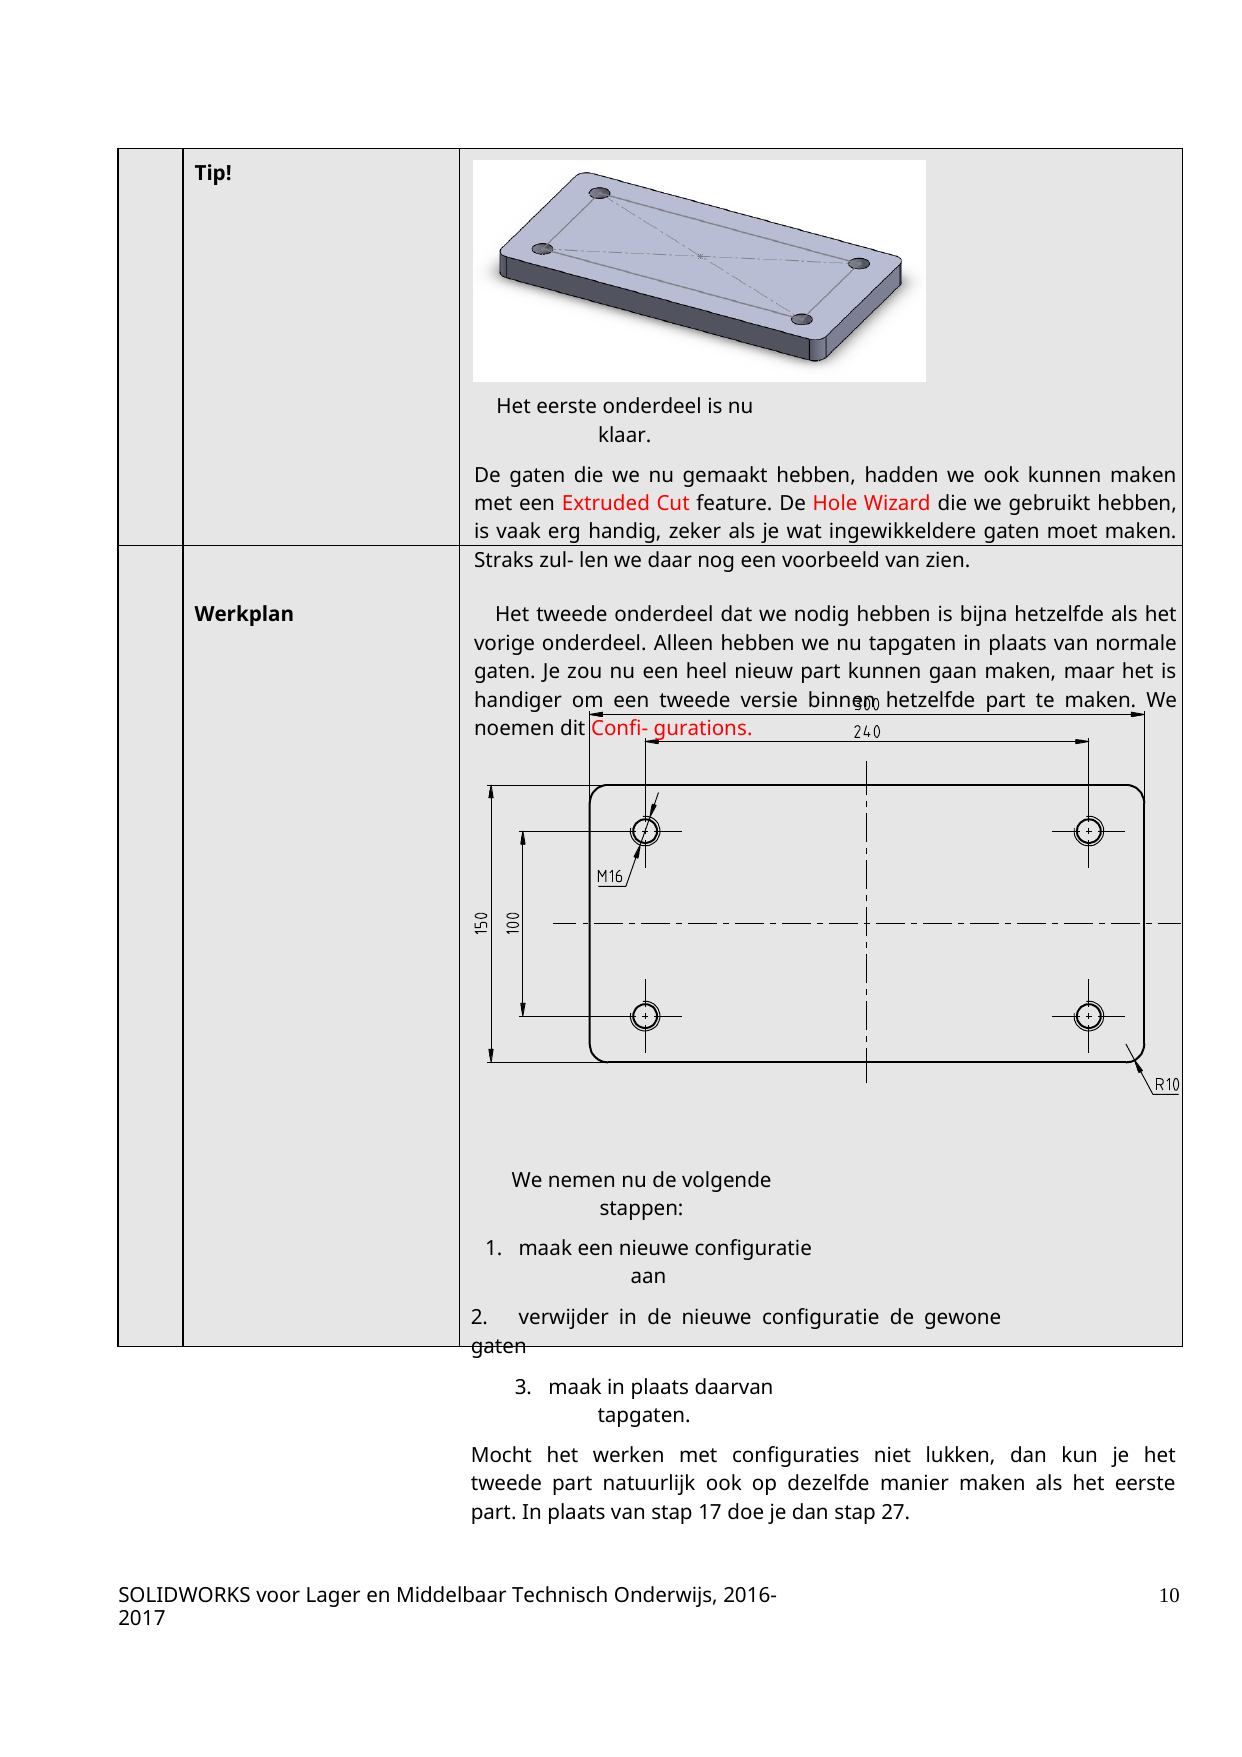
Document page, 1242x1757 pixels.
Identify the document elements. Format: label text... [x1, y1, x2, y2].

text 1. maak een nieuwe configuratie aan [467, 1233, 830, 1290]
text 3. maak in plaats daarvan tapgaten. [467, 1372, 821, 1429]
text De gaten die we nu gemaakt hebben, hadden we ook kunnen maken met een Extruded Cut feature. De Hole Wizard die we gebruikt hebben, is vaak erg handig, zeker als je wat ingewikkeldere gaten moet maken. Straks zul- len we daar nog een voorbeeld van zien. [474, 460, 1177, 573]
text Het eerste onderdeel is nu klaar. [470, 392, 779, 448]
text Werkplan Het tweede onderdeel dat we nodig hebben is bijna hetzelfde als het vorige onderdeel. Alleen hebben we nu tapgaten in plaats van normale gaten. Je zou nu een heel nieuw part kunnen gaan maken, maar het is handiger om een tweede versie binnen hetzelfde part te maken. We noemen dit Confi- gurations. [194, 599, 1177, 742]
text Tip! [194, 161, 1194, 184]
text Mocht het werken met configuraties niet lukken, dan kun je het tweede part natuurlijk ook op dezelfde manier maken als het eerste part. In plaats van stap 17 doe je dan stap 27. [471, 1440, 1176, 1525]
picture [473, 184, 926, 382]
text 2. verwijder in de nieuwe configuratie de gewone gaten [471, 1302, 1001, 1359]
text We nemen nu de volgende stappen: [470, 1165, 813, 1222]
